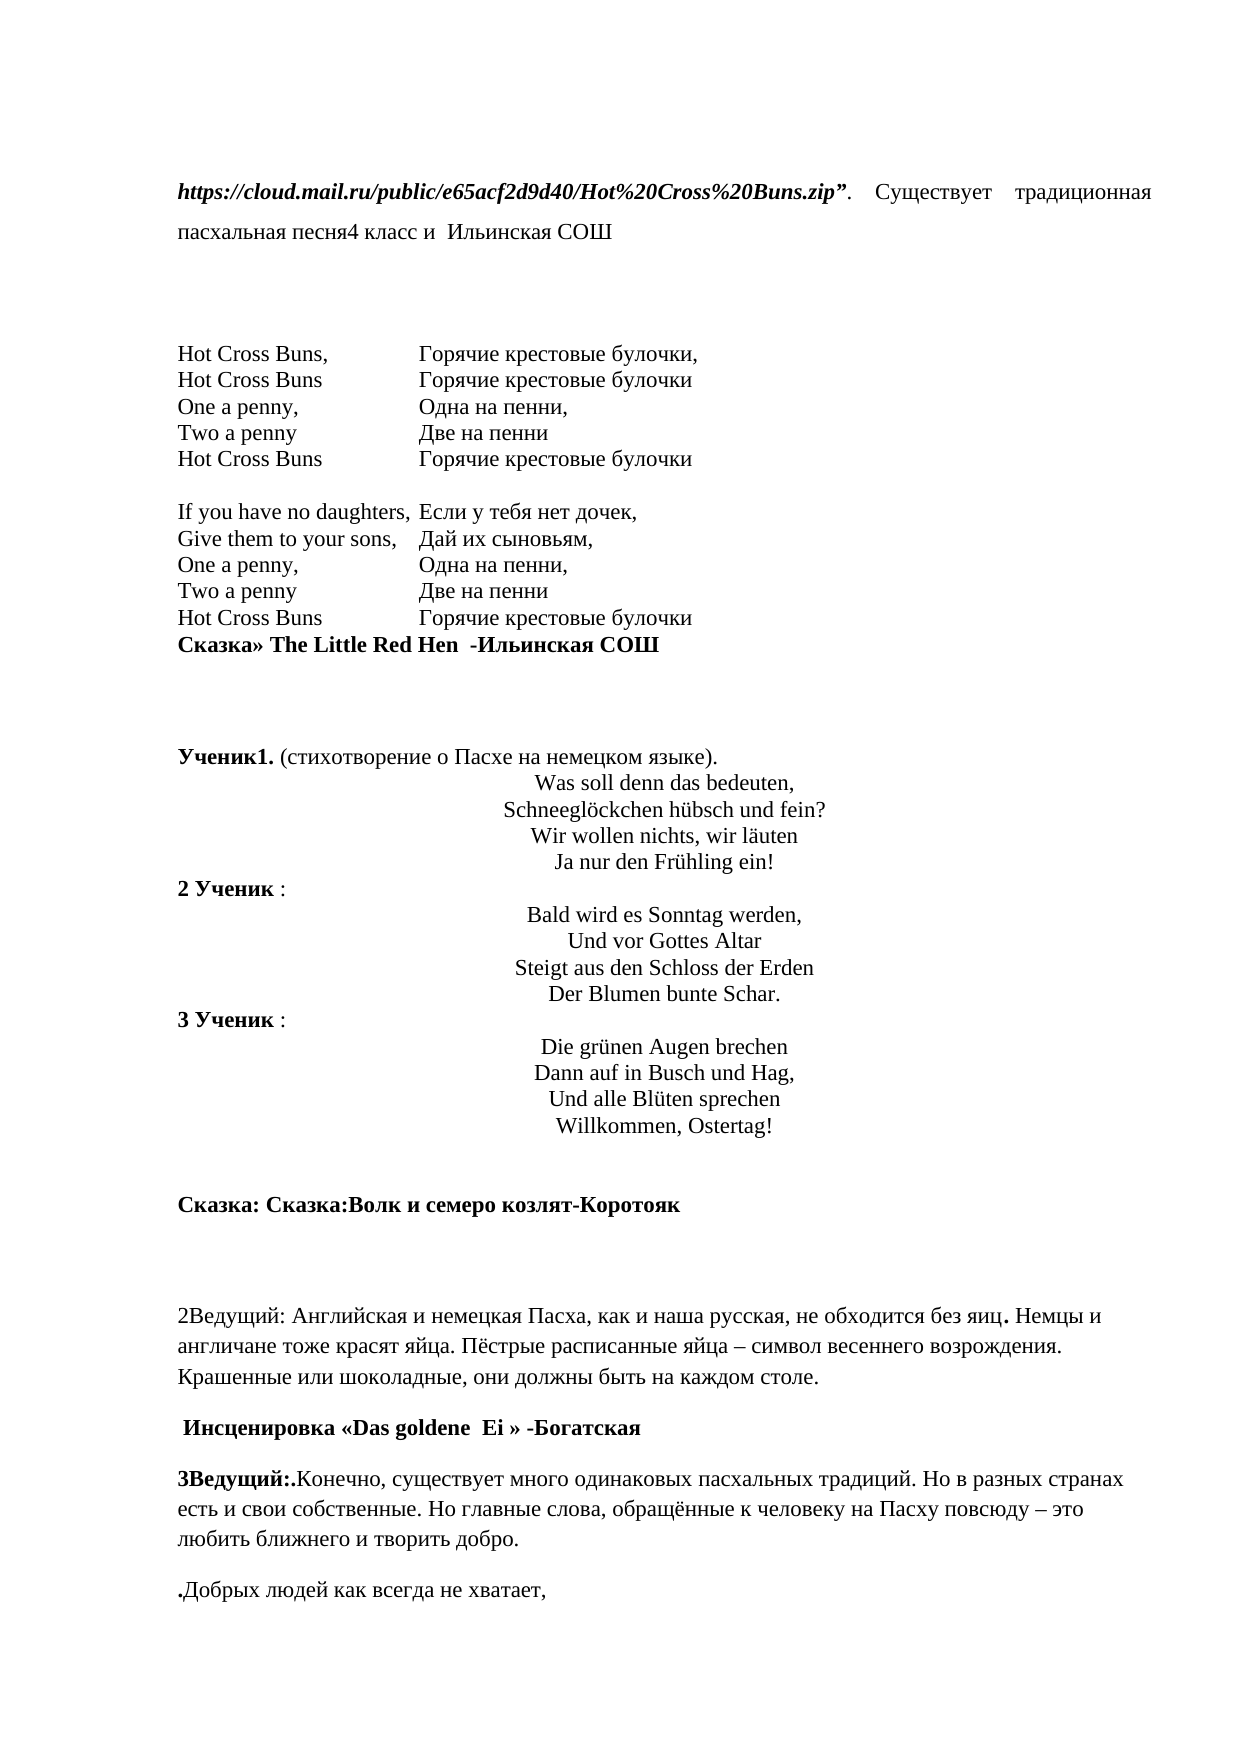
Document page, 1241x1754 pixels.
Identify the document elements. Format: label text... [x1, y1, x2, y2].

text Сказка» The Little Red Hen -Ильинская СОШ [177, 632, 1152, 658]
text 2 Ученик : [177, 875, 1152, 901]
text Ja nur den Frühling ein! [177, 848, 1152, 875]
text Dann auf in Busch und Hag, [177, 1059, 1152, 1086]
text Der Blumen bunte Schar. [177, 980, 1152, 1006]
text Schneeglöckchen hübsch und fein? [177, 796, 1152, 822]
table_header Горячие крестовые булочки, Горячие крестовые булочки Одна на пенни, Две на пенни Горячие крестовые булочки Если у тебя нет дочек, Дай их сыновьям, Одна на пенни, Две на пенни Горячие крестовые булочки [417, 339, 705, 632]
text Ученик1. (стихотворение о Пасхе на немецком языке). [177, 743, 1152, 769]
text Инсценировка «Das goldenе Ei » -Богатская [177, 1414, 1152, 1440]
text Willkommen, Ostertag! [177, 1112, 1152, 1138]
text 2Ведущий: Английская и немецкая Пасха, как и наша русская, не обходится без яиц. Немцы и англичане тоже красят яйца. Пёстрые расписанные яйца – символ весеннего возрождения. Крашенные или шоколадные, они должны быть на каждом столе. [177, 1302, 1152, 1389]
text 3 Ученик : [177, 1006, 1152, 1033]
text Wir wollen nichts, wir läuten [177, 822, 1152, 848]
text Und vor Gottes Altar [177, 927, 1152, 954]
text Was soll denn das bedeuten, [177, 769, 1152, 796]
text Und alle Blüten sprechen [177, 1086, 1152, 1112]
text .Добрых людей как всегда не хватает, [177, 1576, 1152, 1603]
text https://cloud.mail.ru/public/e65acf2d9d40/Hot%20Cross%20Buns.zip”. Существует традиционная пасхальная песня4 класс и Ильинская СОШ [177, 178, 1152, 244]
text Сказка: Сказка:Волк и семеро козлят-Коротояк [177, 1191, 1152, 1217]
text 3Ведущий:.Конечно, существует много одинаковых пасхальных традиций. Но в разных странах есть и свои собственные. Но главные слова, обращённые к человеку на Пасху повсюду – это любить ближнего и творить добро. [177, 1465, 1152, 1552]
text Die grünen Augen brechen [177, 1033, 1152, 1059]
table_header Hot Cross Buns, Hot Cross Buns One a penny, Two a penny Hot Cross Buns If you have no daughters, Give them to your sons, One a penny, Two a penny Hot Cross Buns [176, 339, 417, 632]
text Steigt aus den Schloss der Erden [177, 954, 1152, 980]
text Bald wird es Sonntag werden, [177, 901, 1152, 927]
